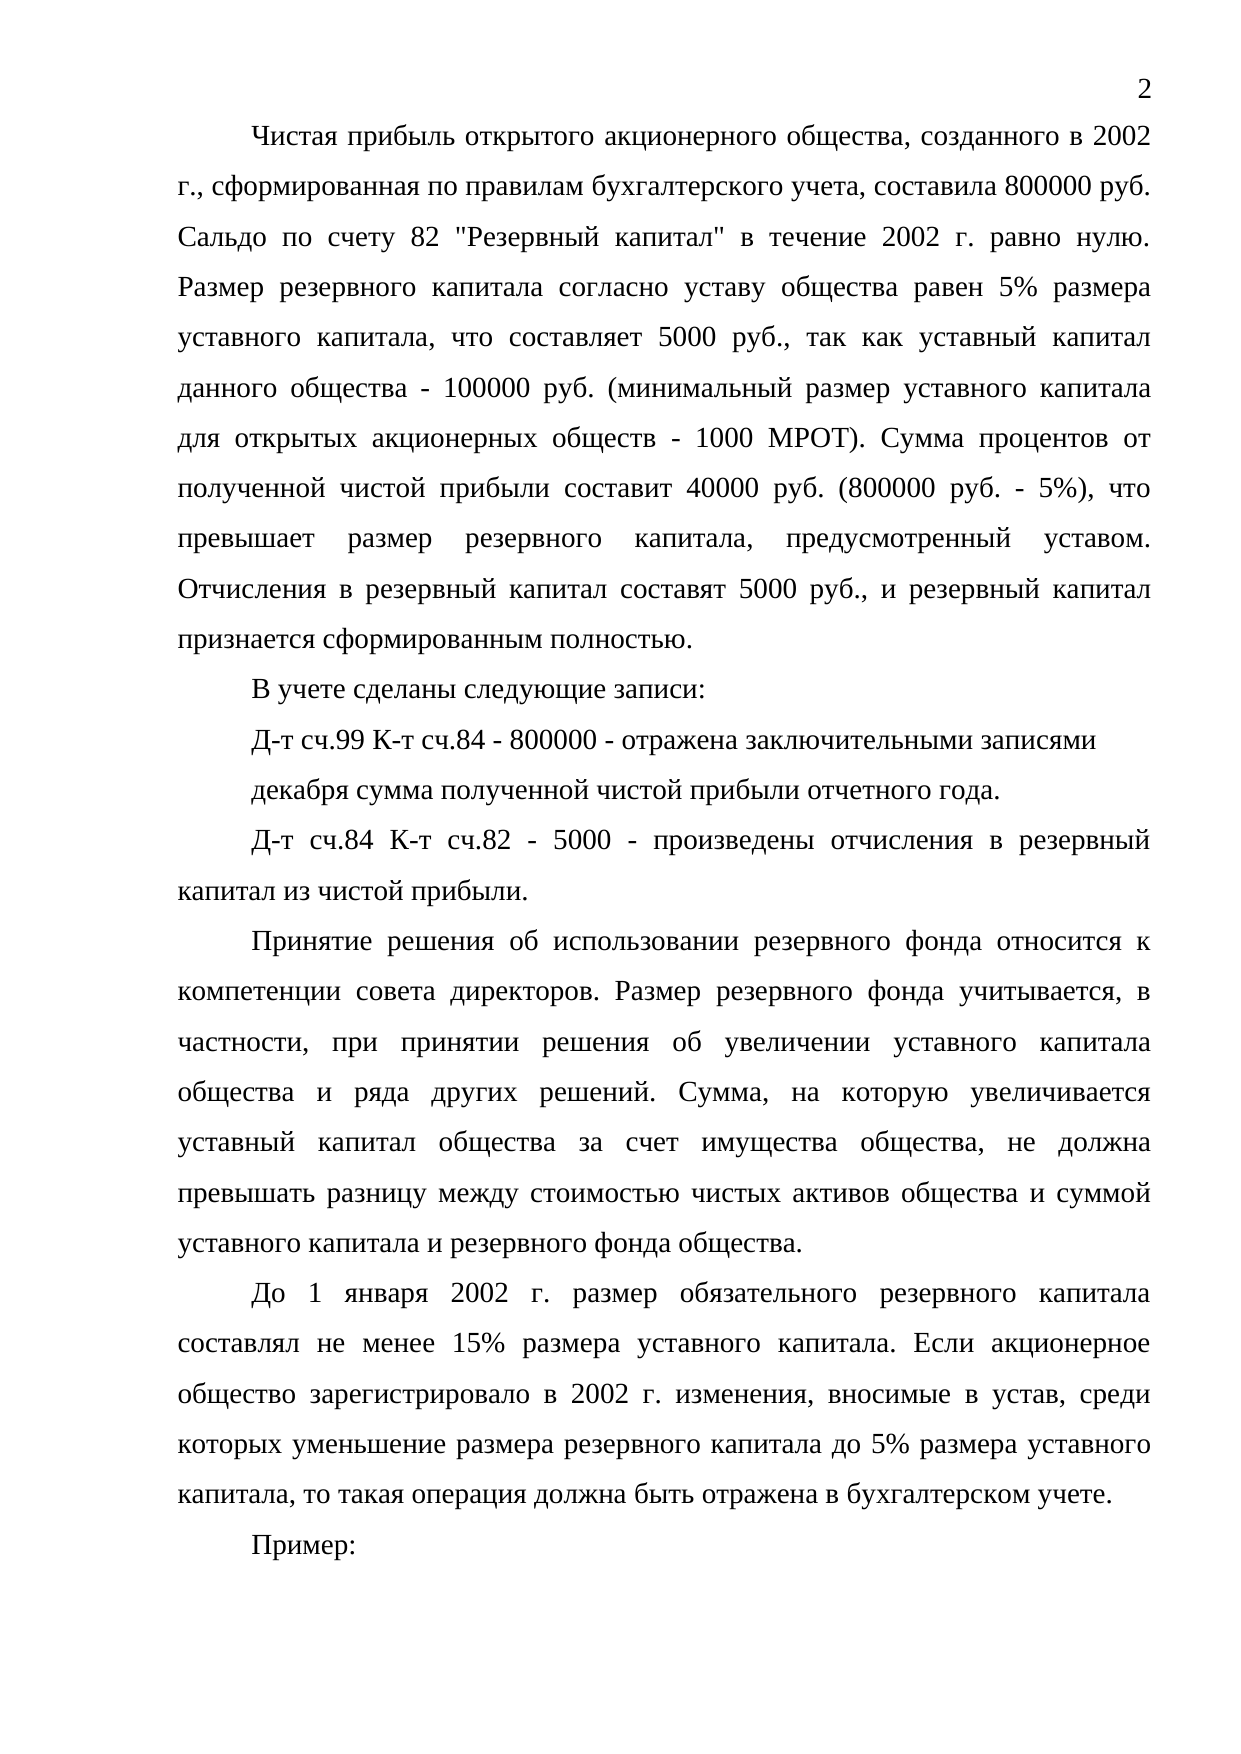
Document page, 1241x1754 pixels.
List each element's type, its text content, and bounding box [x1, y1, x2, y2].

text Принятие решения об использовании резервного фонда относится к компетенции совета директоров. Размер резервного фонда учитывается, в частности, при принятии решения об увеличении уставного капитала общества и ряда других решений. Сумма, на которую увеличивается уставный капитал общества за счет имущества общества, не должна превышать разницу между стоимостью чистых активов общества и суммой уставного капитала и резервного фонда общества. [177, 923, 1152, 1258]
text До 1 января 2002 г. размер обязательного резервного капитала составлял не менее 15% размера уставного капитала. Если акционерное общество зарегистрировало в 2002 г. изменения, вносимые в устав, среди которых уменьшение размера резервного капитала до 5% размера уставного капитала, то такая операция должна быть отражена в бухгалтерском учете. [177, 1275, 1152, 1510]
text В учете сделаны следующие записи: [177, 672, 1152, 705]
text декабря сумма полученной чистой прибыли отчетного года. [177, 772, 1152, 806]
text Пример: [177, 1527, 1152, 1560]
text Чистая прибыль открытого акционерного общества, созданного в 2002 г., сформированная по правилам бухгалтерского учета, составила 800000 руб. Сальдо по счету 82 "Резервный капитал" в течение 2002 г. равно нулю. Размер резервного капитала согласно уставу общества равен 5% размера уставного капитала, что составляет 5000 руб., так как уставный капитал данного общества - 100000 руб. (минимальный размер уставного капитала для открытых акционерных обществ - 1000 МРОТ). Сумма процентов от полученной чистой прибыли составит 40000 руб. (800000 руб. - 5%), что превышает размер резервного капитала, предусмотренный уставом. Отчисления в резервный капитал составят 5000 руб., и резервный капитал признается сформированным полностью. [177, 118, 1152, 655]
text Д-т сч.84 К-т сч.82 - 5000 - произведены отчисления в резервный капитал из чистой прибыли. [177, 822, 1152, 906]
text Д-т сч.99 К-т сч.84 - 800000 - отражена заключительными записями [177, 722, 1152, 755]
